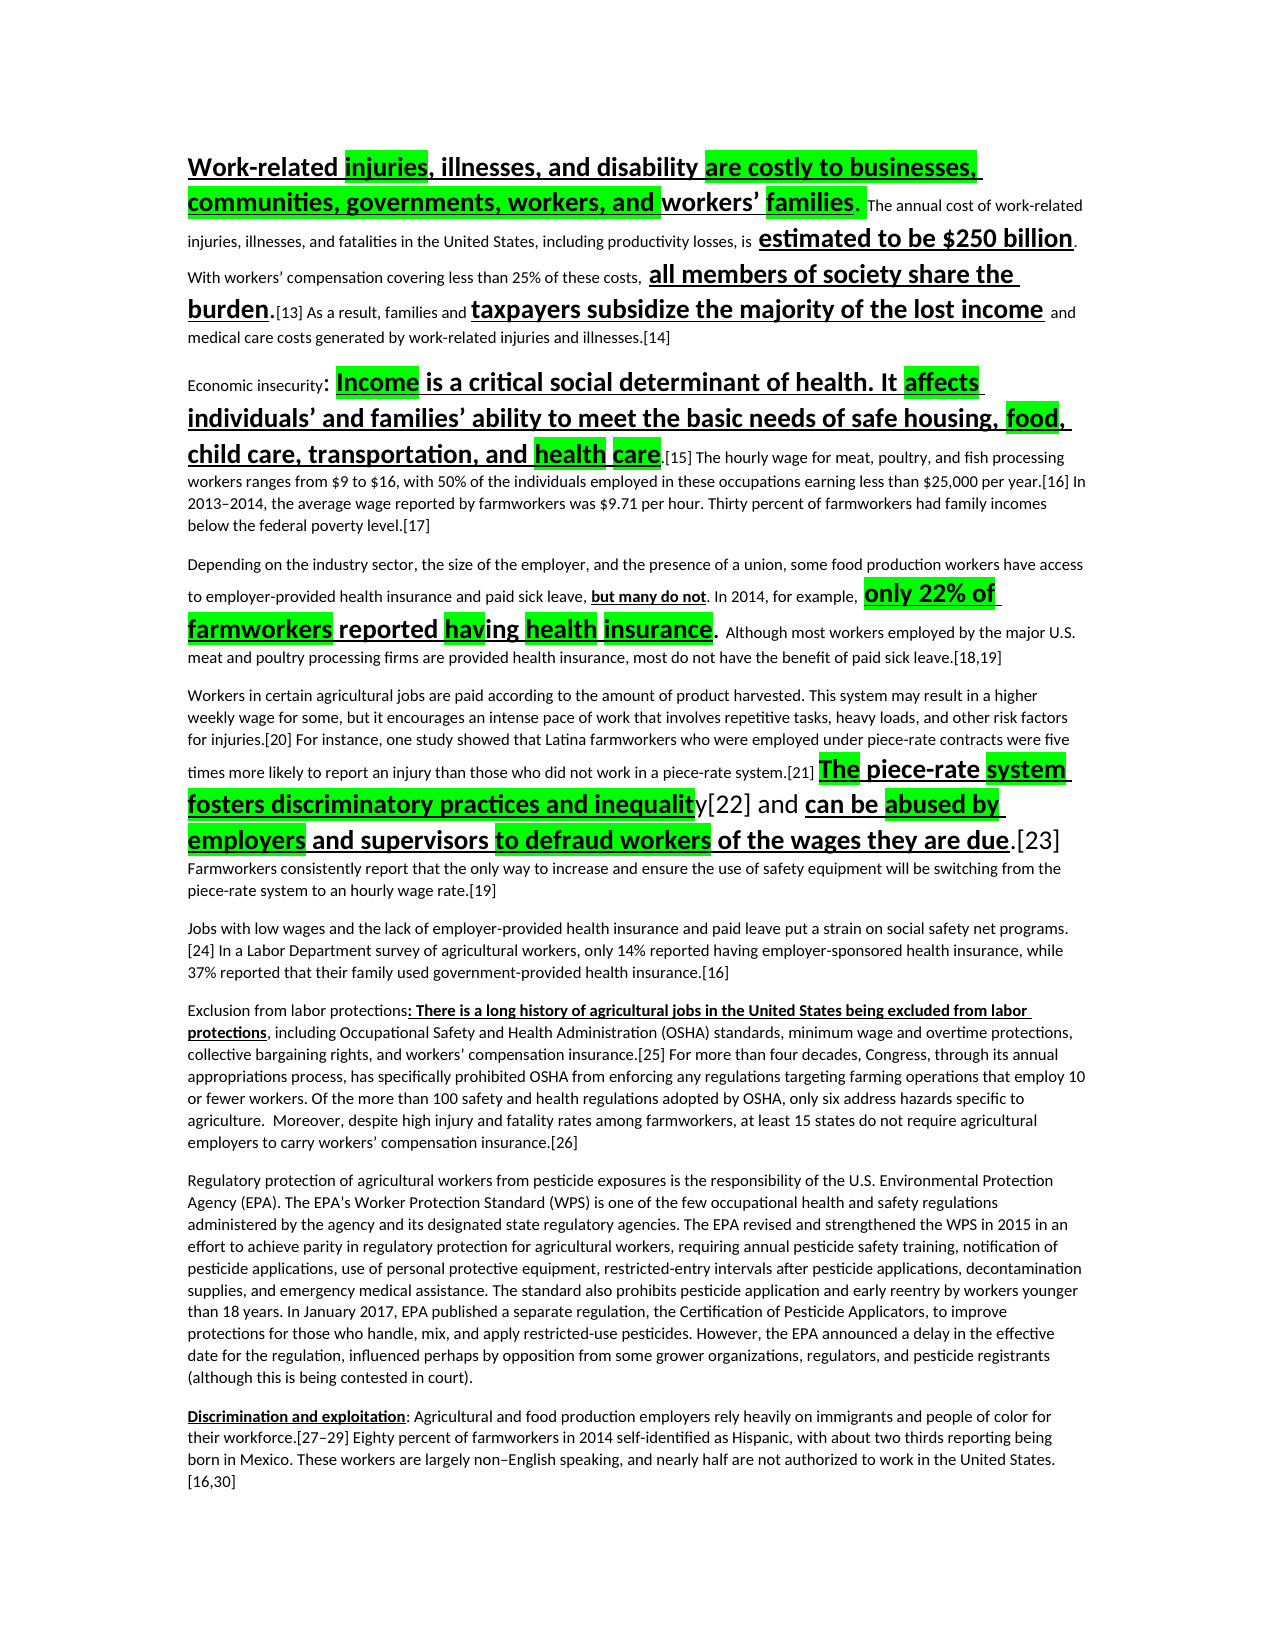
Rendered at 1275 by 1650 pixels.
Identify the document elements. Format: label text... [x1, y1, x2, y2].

text Depending on the industry sector, the size of the employer, and the presence of a union, some food production workers have access to employer-provided health insurance and paid sick leave, but many do not. In 2014, for example, only 22% of farmworkers reported having health insurance. Although most workers employed by the major U.S. meat and poultry processing firms are provided health insurance, most do not have the benefit of paid sick leave.[18,19] [187, 554, 1087, 667]
text Economic insecurity: Income is a critical social determinant of health. It affects individuals’ and families’ ability to meet the basic needs of safe housing, food, child care, transportation, and health care.[15] The hourly wage for meat, poultry, and fish processing workers ranges from $9 to $16, with 50% of the individuals employed in these occupations earning less than $25,000 per year.[16] In 2013–2014, the average wage reported by farmworkers was $9.71 per hour. Thirty percent of farmworkers had family incomes below the federal poverty level.[17] [187, 366, 1087, 536]
text Regulatory protection of agricultural workers from pesticide exposures is the responsibility of the U.S. Environmental Protection Agency (EPA). The EPA’s Worker Protection Standard (WPS) is one of the few occupational health and safety regulations administered by the agency and its designated state regulatory agencies. The EPA revised and strengthened the WPS in 2015 in an effort to achieve parity in regulatory protection for agricultural workers, requiring annual pesticide safety training, notification of pesticide applications, use of personal protective equipment, restricted-entry intervals after pesticide applications, decontamination supplies, and emergency medical assistance. The standard also prohibits pesticide application and early reentry by workers younger than 18 years. In January 2017, EPA published a separate regulation, the Certification of Pesticide Applicators, to improve protections for those who handle, mix, and apply restricted-use pesticides. However, the EPA announced a delay in the effective date for the regulation, influenced perhaps by opposition from some grower organizations, regulators, and pesticide registrants (although this is being contested in court). [187, 1170, 1087, 1388]
text Jobs with low wages and the lack of employer-provided health insurance and paid leave put a strain on social safety net programs.[24] In a Labor Department survey of agricultural workers, only 14% reported having employer-sponsored health insurance, while 37% reported that their family used government-provided health insurance.[16] [187, 918, 1087, 982]
text Discrimination and exploitation: Agricultural and food production employers rely heavily on immigrants and people of color for their workforce.[27–29] Eighty percent of farmworkers in 2014 self-identified as Hispanic, with about two thirds reporting being born in Mexico. These workers are largely non–English speaking, and nearly half are not authorized to work in the United States.[16,30] [187, 1406, 1087, 1492]
text Exclusion from labor protections: There is a long history of agricultural jobs in the United States being excluded from labor protections, including Occupational Safety and Health Administration (OSHA) standards, minimum wage and overtime protections, collective bargaining rights, and workers’ compensation insurance.[25] For more than four decades, Congress, through its annual appropriations process, has specifically prohibited OSHA from enforcing any regulations targeting farming operations that employ 10 or fewer workers. Of the more than 100 safety and health regulations adopted by OSHA, only six address hazards specific to agriculture. Moreover, despite high injury and fatality rates among farmworkers, at least 15 states do not require agricultural employers to carry workers’ compensation insurance.[26] [187, 1001, 1087, 1152]
text Work-related injuries, illnesses, and disability are costly to businesses, communities, governments, workers, and workers’ families. The annual cost of work-related injuries, illnesses, and fatalities in the United States, including productivity losses, is estimated to be $250 billion. With workers’ compensation covering less than 25% of these costs, all members of society share the burden.[13] As a result, families and taxpayers subsidize the majority of the lost income and medical care costs generated by work-related injuries and illnesses.[14] [187, 150, 1087, 347]
text Workers in certain agricultural jobs are paid according to the amount of product harvested. This system may result in a higher weekly wage for some, but it encourages an intense pace of work that involves repetitive tasks, heavy loads, and other risk factors for injuries.[20] For instance, one study showed that Latina farmworkers who were employed under piece-rate contracts were five times more likely to report an injury than those who did not work in a piece-rate system.[21] The piece-rate system fosters discriminatory practices and inequality[22] and can be abused by employers and supervisors to defraud workers of the wages they are due.[23] Farmworkers consistently report that the only way to increase and ensure the use of safety equipment will be switching from the piece-rate system to an hourly wage rate.[19] [187, 685, 1087, 900]
